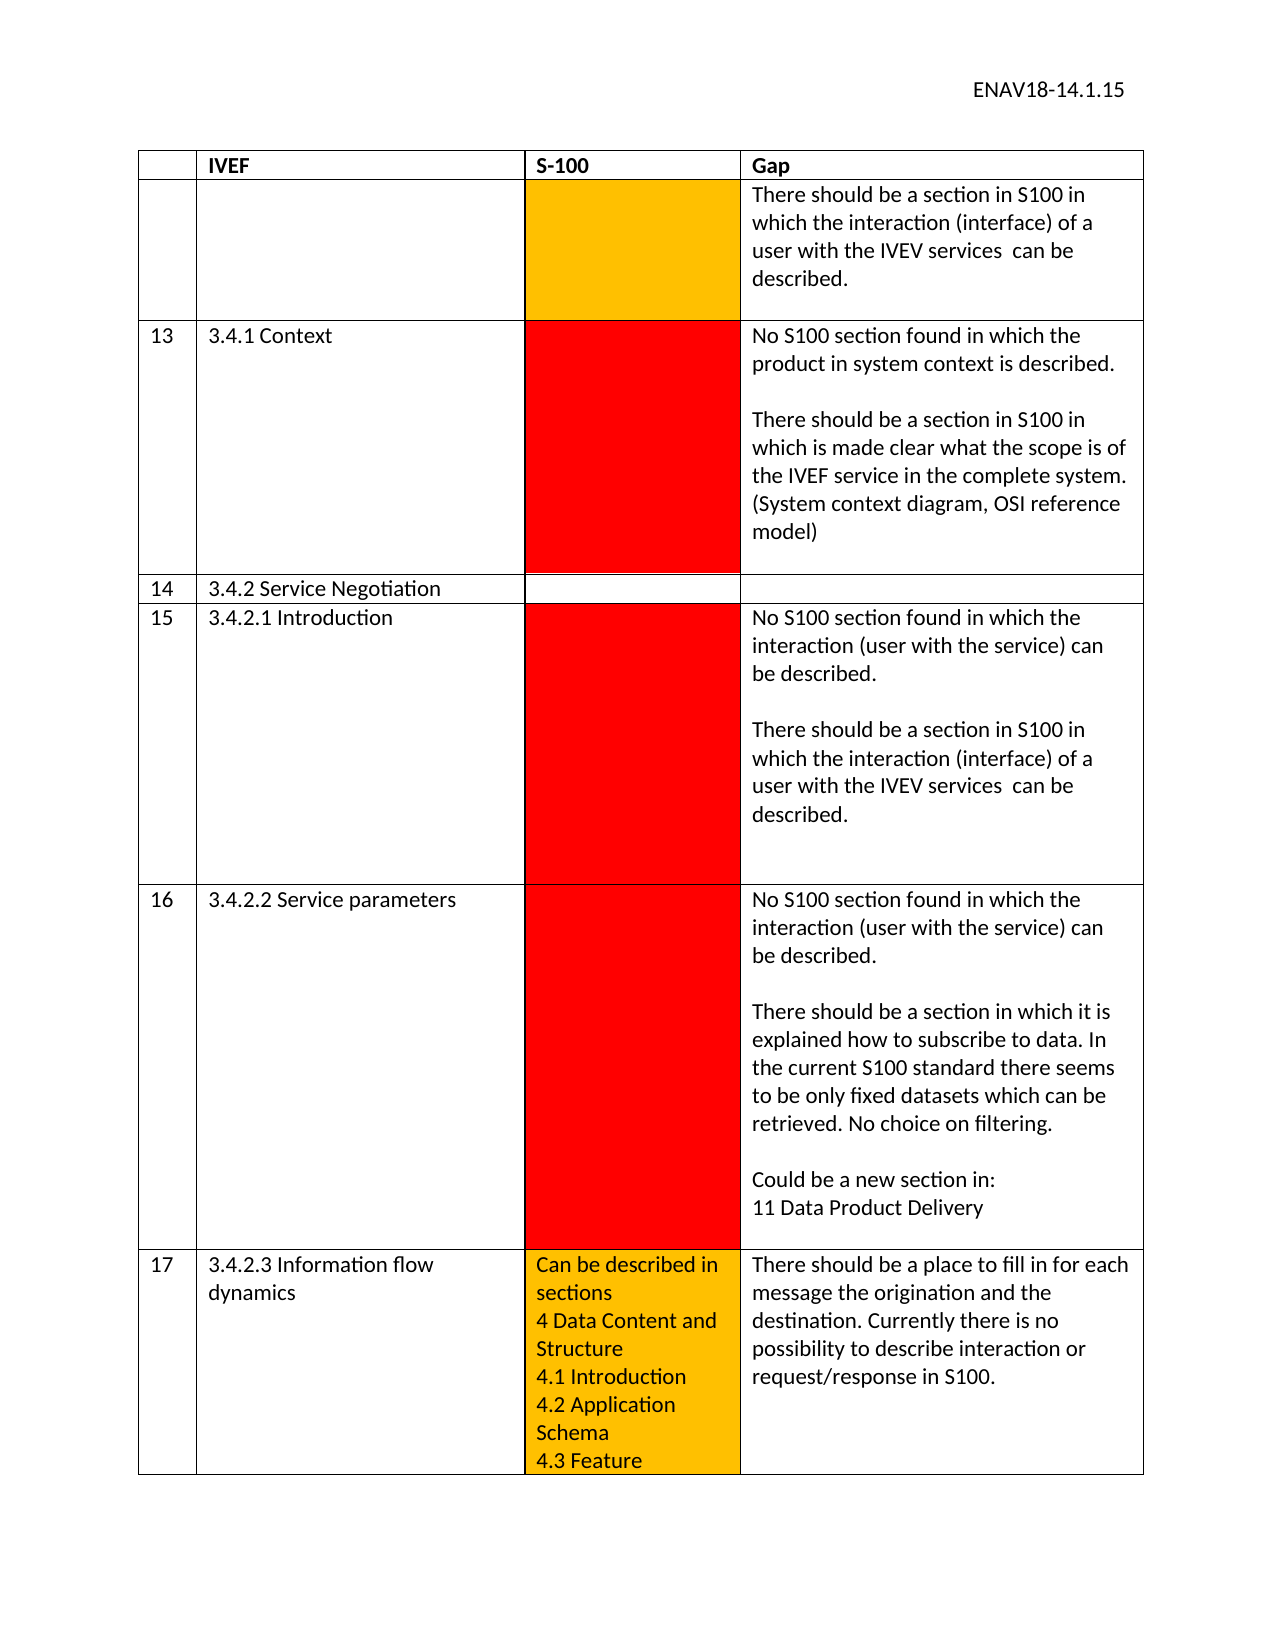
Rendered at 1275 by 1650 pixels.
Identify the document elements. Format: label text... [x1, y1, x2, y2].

table_header [139, 151, 196, 179]
table_cell 3.4.2.2 Service parameters [197, 885, 524, 1249]
table_cell 16 [139, 885, 196, 1249]
table_header Gap [741, 151, 1143, 179]
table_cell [526, 180, 740, 320]
table_cell No S100 section found in which the interaction (user with the service) can be described. There should be a section in S100 in which the interaction (interface) of a user with the IVEV services can be described. [741, 604, 1143, 884]
table_cell [526, 885, 740, 1249]
table_cell [526, 575, 740, 602]
table_cell [741, 575, 1143, 602]
table_cell 3.4.1 Context [197, 321, 524, 573]
table_header IVEF [197, 151, 524, 179]
table_cell 3.4.2.1 Introduction [197, 604, 524, 884]
table_cell 3.4.2.3 Information flow dynamics [197, 1250, 524, 1474]
table_cell 15 [139, 604, 196, 884]
table_cell 12 [139, 180, 196, 320]
table_cell No S100 section found in which the product in system context is described. There should be a section in S100 in which is made clear what the scope is of the IVEF service in the complete system. (System context diagram, OSI reference model) [741, 321, 1143, 573]
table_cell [741, 1250, 1143, 1474]
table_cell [197, 180, 524, 320]
table_cell 14 [139, 575, 196, 602]
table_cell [741, 180, 1143, 320]
table_cell 3.4.2 Service Negotiation [197, 575, 524, 602]
table_cell [526, 604, 740, 884]
table_cell [526, 321, 740, 573]
table_header S-100 [526, 151, 740, 179]
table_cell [526, 1250, 740, 1474]
table_cell 13 [139, 321, 196, 573]
table_cell 17 [139, 1250, 196, 1474]
table_cell No S100 section found in which the interaction (user with the service) can be described. There should be a section in which it is explained how to subscribe to data. In the current S100 standard there seems to be only fixed datasets which can be retrieved. No choice on filtering. Could be a new section in: 11 Data Product Delivery [741, 885, 1143, 1249]
